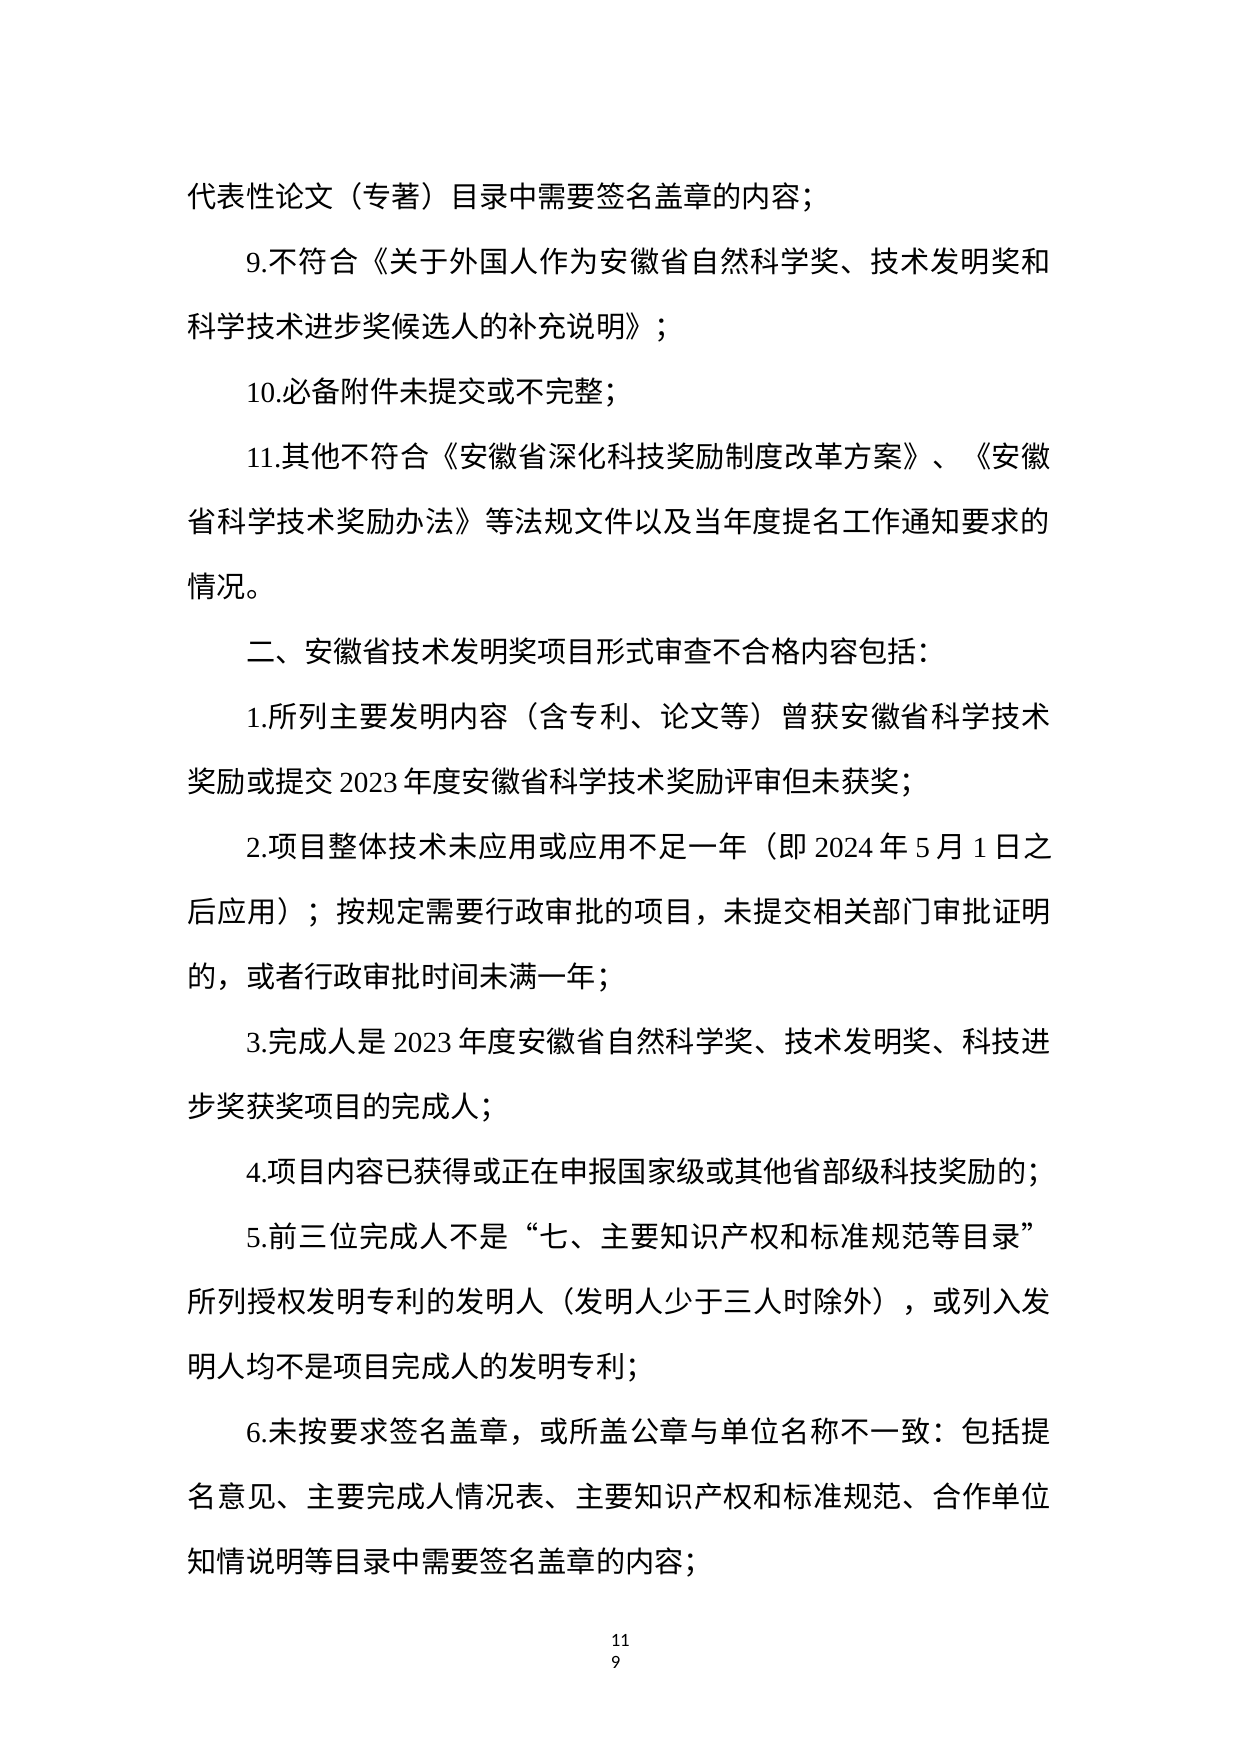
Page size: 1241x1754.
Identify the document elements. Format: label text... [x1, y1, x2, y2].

text 5.前三位完成人不是“七、主要知识产权和标准规范等目录”所列授权发明专利的发明人（发明人少于三人时除外），或列入发明人均不是项目完成人的发明专利； [187, 1202, 1053, 1397]
text 2.项目整体技术未应用或应用不足一年（即2024年5月1日之后应用）；按规定需要行政审批的项目，未提交相关部门审批证明的，或者行政审批时间未满一年； [187, 812, 1053, 1007]
text 10.必备附件未提交或不完整； [187, 357, 1053, 422]
text 6.未按要求签名盖章，或所盖公章与单位名称不一致：包括提名意见、主要完成人情况表、主要知识产权和标准规范、合作单位知情说明等目录中需要签名盖章的内容； [187, 1397, 1053, 1592]
text 9.不符合《关于外国人作为安徽省自然科学奖、技术发明奖和科学技术进步奖候选人的补充说明》； [187, 227, 1053, 357]
text 4.项目内容已获得或正在申报国家级或其他省部级科技奖励的； [187, 1137, 1053, 1202]
text 3.完成人是2023年度安徽省自然科学奖、技术发明奖、科技进步奖获奖项目的完成人； [187, 1007, 1053, 1137]
text 1.所列主要发明内容（含专利、论文等）曾获安徽省科学技术奖励或提交2023年度安徽省科学技术奖励评审但未获奖； [187, 682, 1053, 812]
text 11.其他不符合《安徽省深化科技奖励制度改革方案》、《安徽省科学技术奖励办法》等法规文件以及当年度提名工作通知要求的情况。 [187, 422, 1053, 617]
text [187, 162, 1053, 227]
text 二、安徽省技术发明奖项目形式审查不合格内容包括： [187, 617, 1053, 682]
